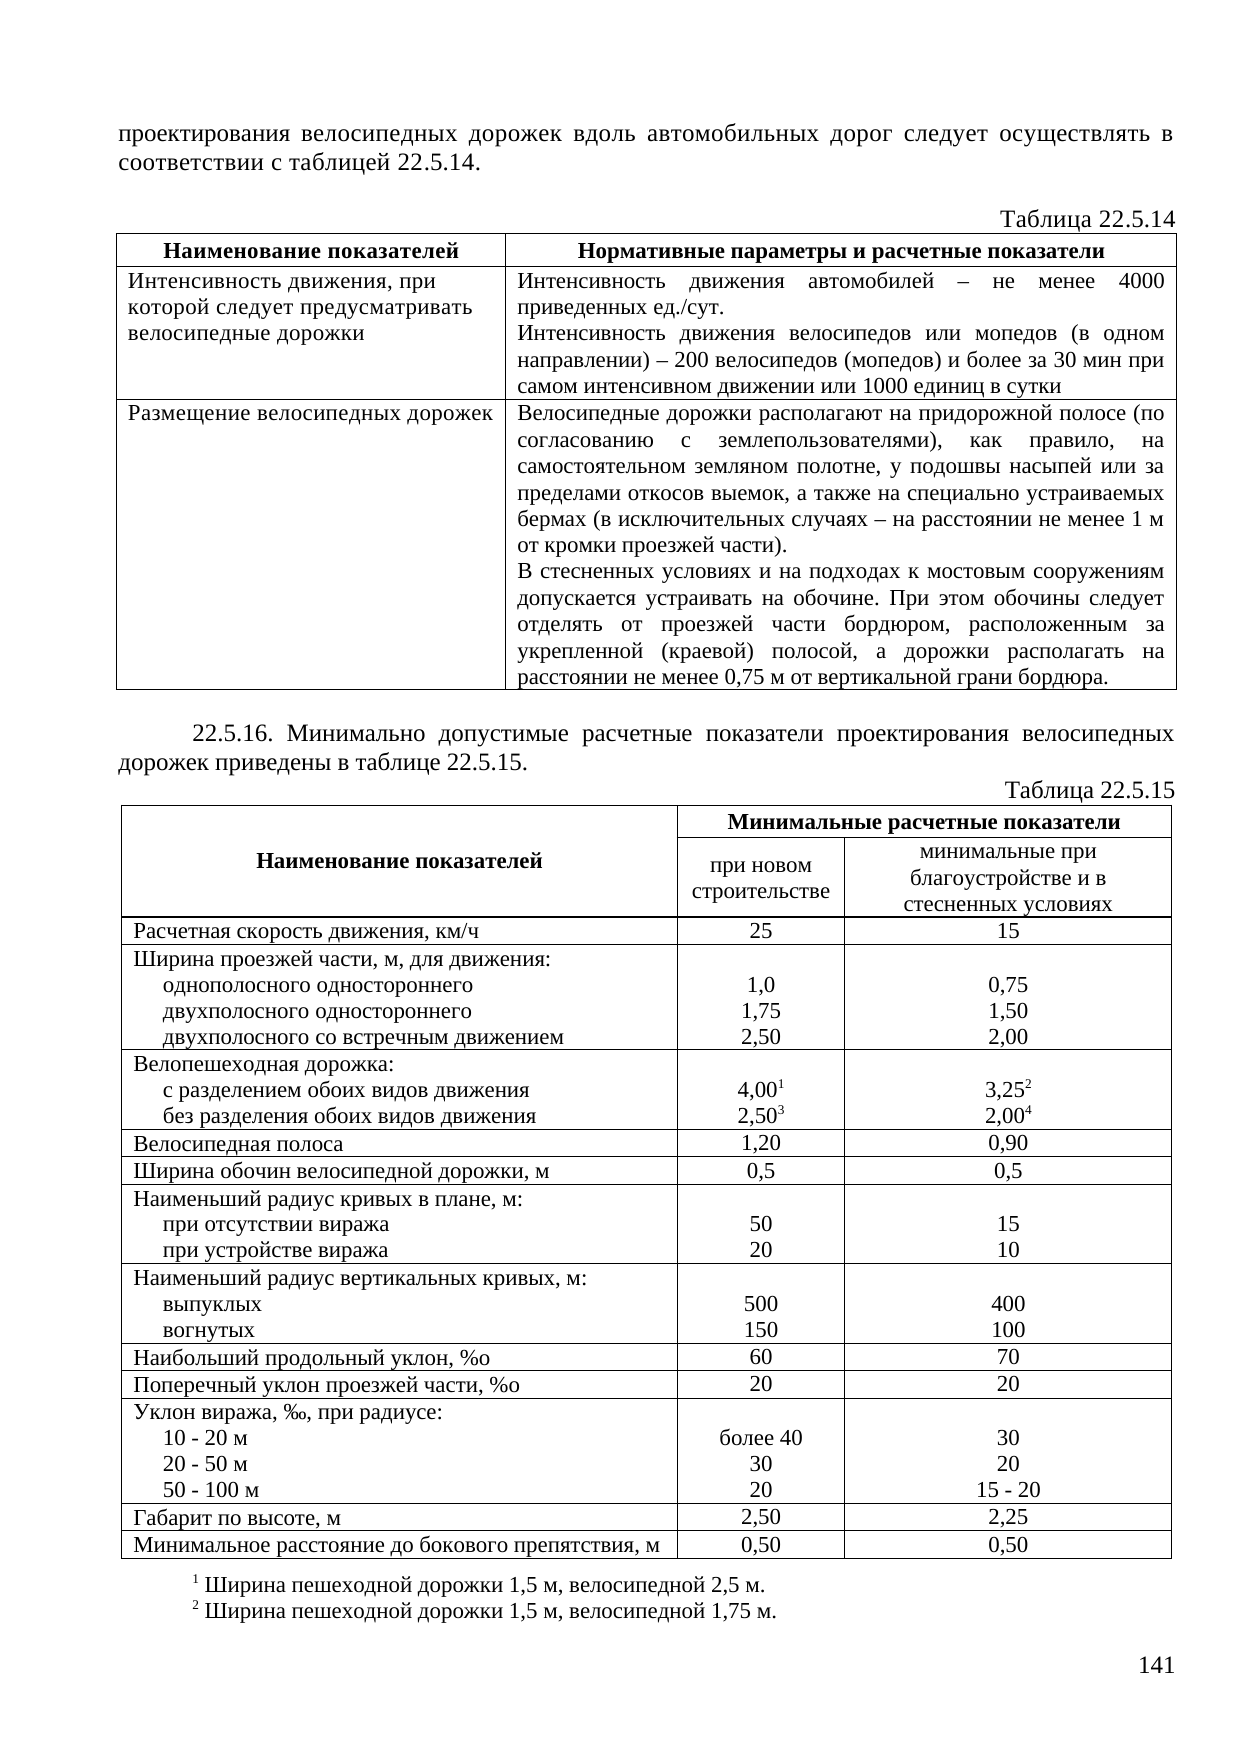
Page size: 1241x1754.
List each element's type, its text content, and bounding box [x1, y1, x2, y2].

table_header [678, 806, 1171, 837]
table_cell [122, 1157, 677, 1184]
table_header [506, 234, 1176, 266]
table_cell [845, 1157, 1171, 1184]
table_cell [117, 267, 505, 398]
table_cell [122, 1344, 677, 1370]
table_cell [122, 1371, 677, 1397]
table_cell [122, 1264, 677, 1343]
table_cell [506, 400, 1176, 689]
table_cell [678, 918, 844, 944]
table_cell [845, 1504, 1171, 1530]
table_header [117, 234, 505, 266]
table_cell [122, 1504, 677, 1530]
text 1 Ширина пешеходной дорожки , велосипедной . [118, 1571, 1175, 1597]
text 22.5.16. Минимально допустимые расчетные показатели проектирования велосипедных дорожек приведены в таблице 22.5.15. [118, 719, 1175, 776]
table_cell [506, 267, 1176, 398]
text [118, 118, 1175, 176]
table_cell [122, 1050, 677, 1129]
text Таблица 22.5.15 [118, 776, 1175, 804]
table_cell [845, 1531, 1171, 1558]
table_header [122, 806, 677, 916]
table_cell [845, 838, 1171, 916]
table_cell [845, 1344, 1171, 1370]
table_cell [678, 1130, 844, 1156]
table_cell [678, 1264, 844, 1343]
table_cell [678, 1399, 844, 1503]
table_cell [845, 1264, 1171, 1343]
text Таблица 22.5.14 [118, 204, 1175, 233]
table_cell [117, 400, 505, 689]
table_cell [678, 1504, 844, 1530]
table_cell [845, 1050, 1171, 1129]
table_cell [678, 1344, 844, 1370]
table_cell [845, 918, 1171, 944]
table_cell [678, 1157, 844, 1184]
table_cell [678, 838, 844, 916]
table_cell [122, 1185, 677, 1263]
text 2 Ширина пешеходной дорожки , велосипедной . [118, 1597, 1175, 1623]
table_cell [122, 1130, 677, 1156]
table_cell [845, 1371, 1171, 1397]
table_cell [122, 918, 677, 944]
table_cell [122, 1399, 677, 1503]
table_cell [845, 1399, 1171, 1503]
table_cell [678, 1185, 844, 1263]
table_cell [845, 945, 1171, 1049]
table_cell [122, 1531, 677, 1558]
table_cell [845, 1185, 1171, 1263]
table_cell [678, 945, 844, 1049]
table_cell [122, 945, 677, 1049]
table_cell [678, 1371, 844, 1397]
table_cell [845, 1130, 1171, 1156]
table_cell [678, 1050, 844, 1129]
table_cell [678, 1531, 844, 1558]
